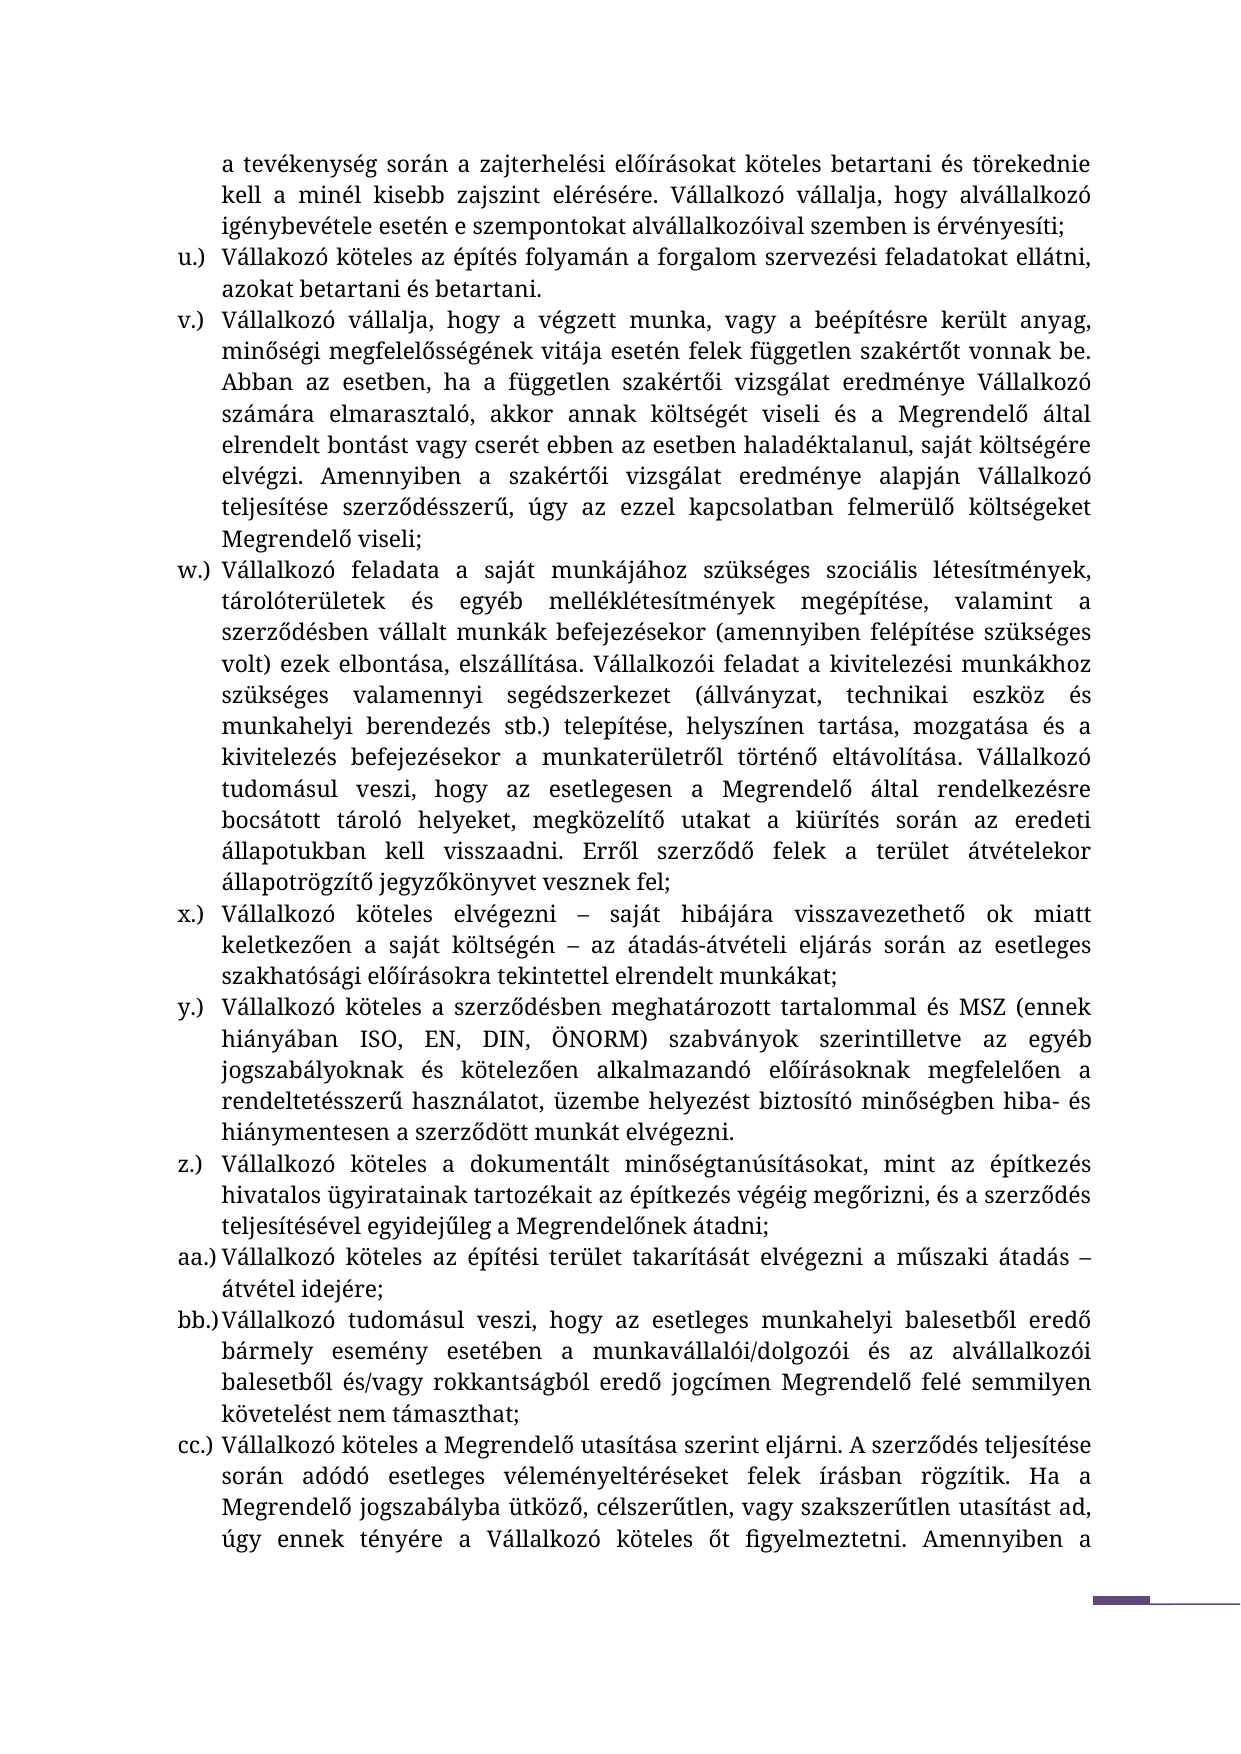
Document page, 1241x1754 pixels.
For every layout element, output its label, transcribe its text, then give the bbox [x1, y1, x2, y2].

list Vállalkozó feladata a saját munkájához szükséges szociális létesítmények, tárolóterületek és egyéb melléklétesítmények megépítése, valamint a szerződésben vállalt munkák befejezésekor (amennyiben felépítése szükséges volt) ezek elbontása, elszállítása. Vállalkozói feladat a kivitelezési munkákhoz szükséges valamennyi segédszerkezet (állványzat, technikai eszköz és munkahelyi berendezés stb.) telepítése, helyszínen tartása, mozgatása és a kivitelezés befejezésekor a munkaterületről történő eltávolítása. Vállalkozó tudomásul veszi, hogy az esetlegesen a Megrendelő által rendelkezésre bocsátott tároló helyeket, megközelítő utakat a kiürítés során az eredeti állapotukban kell visszaadni. Erről szerződő felek a terület átvételekor állapotrögzítő jegyzőkönyvet vesznek fel; [177, 554, 1093, 898]
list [177, 148, 1093, 241]
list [177, 1429, 1093, 1554]
list Vállakozó köteles az építés folyamán a forgalom szervezési feladatokat ellátni, azokat betartani és betartani. [177, 241, 1093, 304]
list Vállalkozó tudomásul veszi, hogy az esetleges munkahelyi balesetből eredő bármely esemény esetében a munkavállalói/dolgozói és az alvállalkozói balesetből és/vagy rokkantságból eredő jogcímen Megrendelő felé semmilyen követelést nem támaszthat; [177, 1304, 1093, 1429]
list Vállalkozó köteles elvégezni – saját hibájára visszavezethető ok miatt keletkezően a saját költségén – az átadás-átvételi eljárás során az esetleges szakhatósági előírásokra tekintettel elrendelt munkákat; [177, 898, 1093, 991]
list Vállalkozó köteles a szerződésben meghatározott tartalommal és MSZ (ennek hiányában ISO, EN, DIN, ÖNORM) szabványok szerintilletve az egyéb jogszabályoknak és kötelezően alkalmazandó előírásoknak megfelelően a rendeltetésszerű használatot, üzembe helyezést biztosító minőségben hiba- és hiánymentesen a szerződött munkát elvégezni. [177, 991, 1093, 1148]
list Vállalkozó vállalja, hogy a végzett munka, vagy a beépítésre került anyag, minőségi megfelelősségének vitája esetén felek független szakértőt vonnak be. Abban az esetben, ha a független szakértői vizsgálat eredménye Vállalkozó számára elmarasztaló, akkor annak költségét viseli és a Megrendelő által elrendelt bontást vagy cserét ebben az esetben haladéktalanul, saját költségére elvégzi. Amennyiben a szakértői vizsgálat eredménye alapján Vállalkozó teljesítése szerződésszerű, úgy az ezzel kapcsolatban felmerülő költségeket Megrendelő viseli; [177, 304, 1093, 554]
list Vállalkozó köteles a dokumentált minőségtanúsításokat, mint az építkezés hivatalos ügyiratainak tartozékait az építkezés végéig megőrizni, és a szerződés teljesítésével egyidejűleg a Megrendelőnek átadni; [177, 1148, 1093, 1241]
list Vállalkozó köteles az építési terület takarítását elvégezni a műszaki átadás – átvétel idejére; [177, 1241, 1093, 1304]
